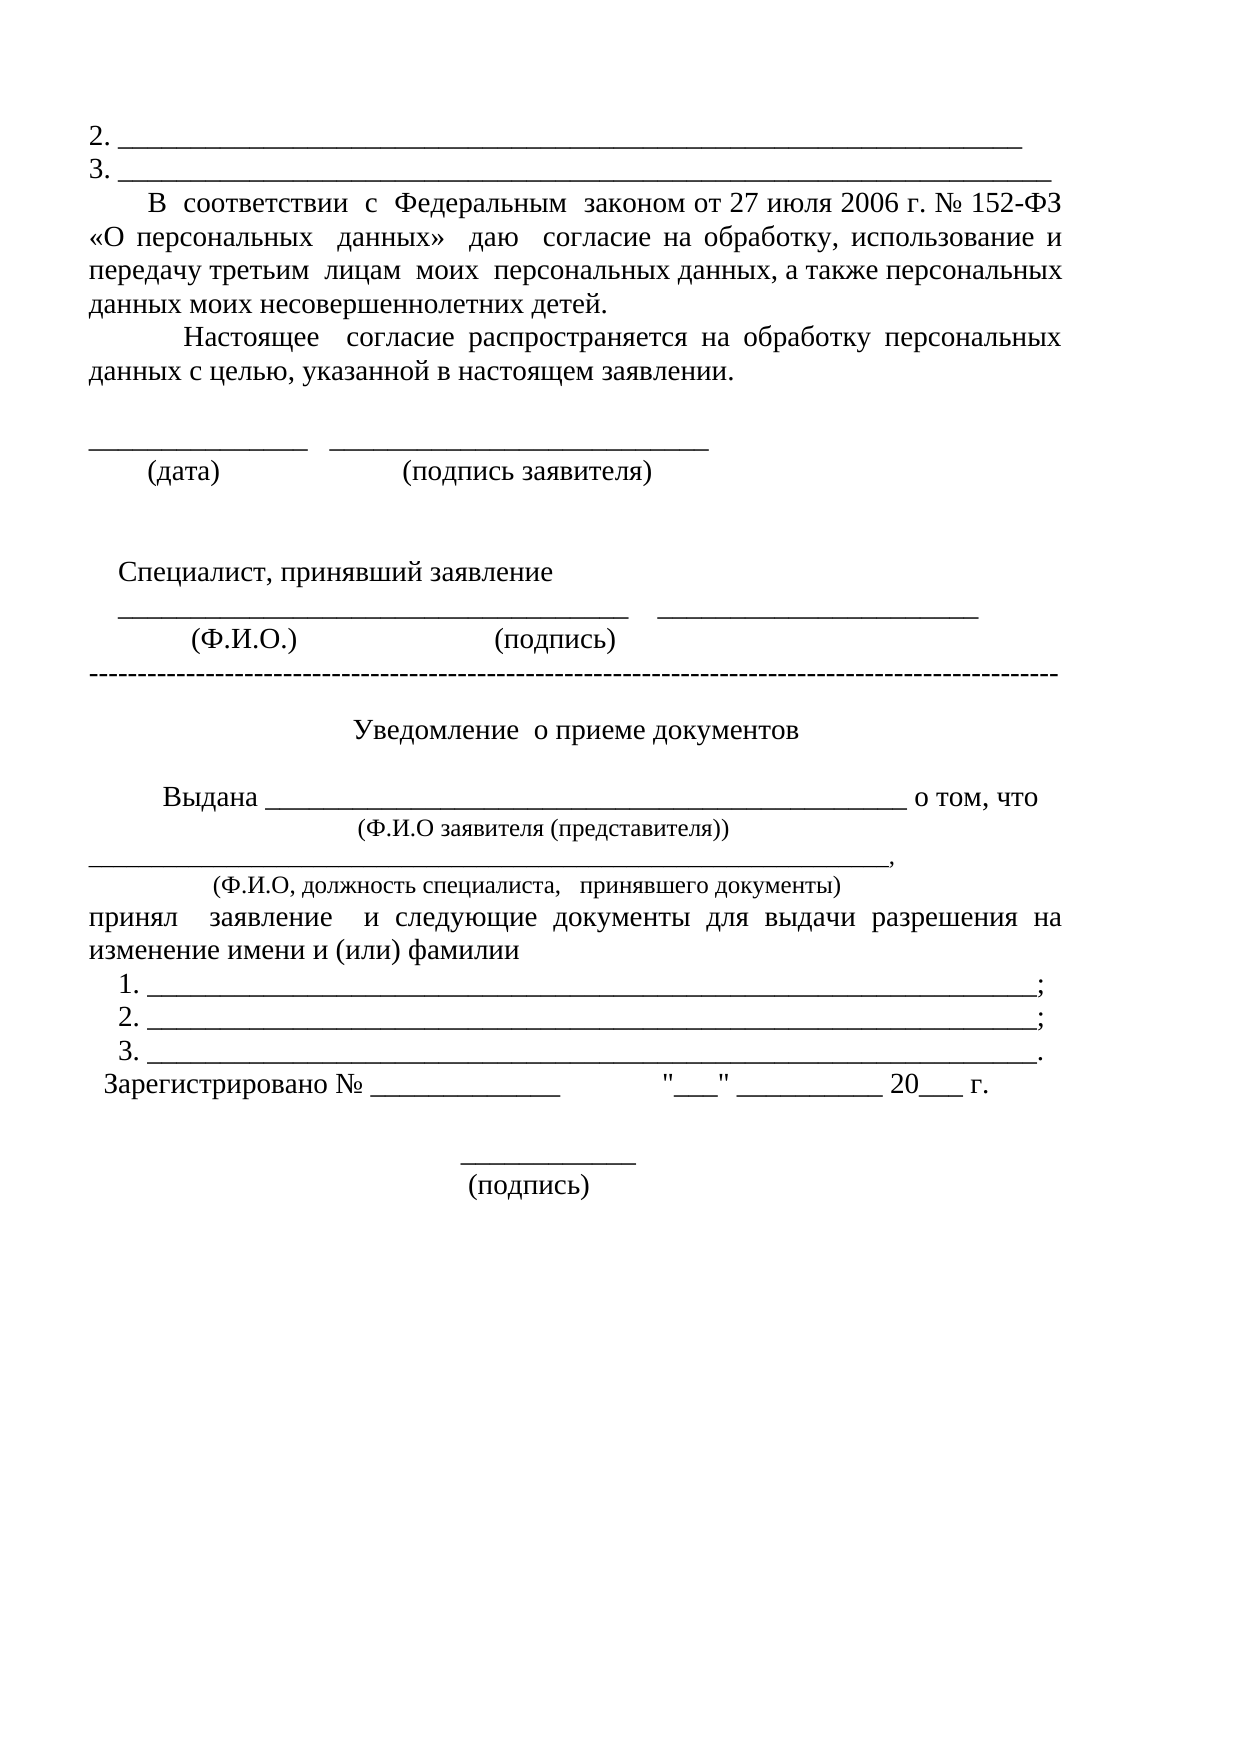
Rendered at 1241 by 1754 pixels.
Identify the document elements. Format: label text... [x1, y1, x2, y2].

text 3. ________________________________________________________________ [89, 152, 1063, 185]
text (Ф.И.О.) (подпись) [89, 621, 1063, 655]
text 2. ______________________________________________________________ [89, 118, 1063, 152]
text ____________ [89, 1134, 1063, 1167]
text 2. _____________________________________________________________; [89, 999, 1063, 1033]
text принял заявление и следующие документы для выдачи разрешения на изменение имени и (или) фамилии [89, 899, 1063, 966]
text ---------------------------------------------------------------------------------------------------- [89, 655, 1063, 688]
text (дата) (подпись заявителя) [89, 453, 1063, 487]
text В соответствии с Федеральным законом от 27 июля 2006 г. № 152-ФЗ «О персональных данных» даю согласие на обработку, использование и передачу третьим лицам моих персональных данных, а также персональных данных моих несовершеннолетних детей. [89, 185, 1063, 319]
text Уведомление о приеме документов [89, 712, 1063, 746]
text (подпись) [89, 1167, 1063, 1201]
text Специалист, принявший заявление [89, 554, 1063, 588]
text _______________ __________________________ [89, 420, 1063, 453]
text ________________________________________________________________, [89, 841, 1063, 870]
text 3. _____________________________________________________________. [89, 1033, 1063, 1067]
text Настоящее согласие распространяется на обработку персональных данных с целью, указанной в настоящем заявлении. [89, 319, 1063, 386]
text Зарегистрировано № _____________ "___" __________ 20___ г. [89, 1067, 1063, 1100]
text ___________________________________ ______________________ [89, 588, 1063, 621]
text (Ф.И.О заявителя (представителя)) [89, 813, 1063, 841]
text Выдана ____________________________________________ о том, что [89, 779, 1063, 813]
text (Ф.И.О, должность специалиста, принявшего документы) [89, 870, 1063, 899]
text 1. _____________________________________________________________; [89, 966, 1063, 999]
